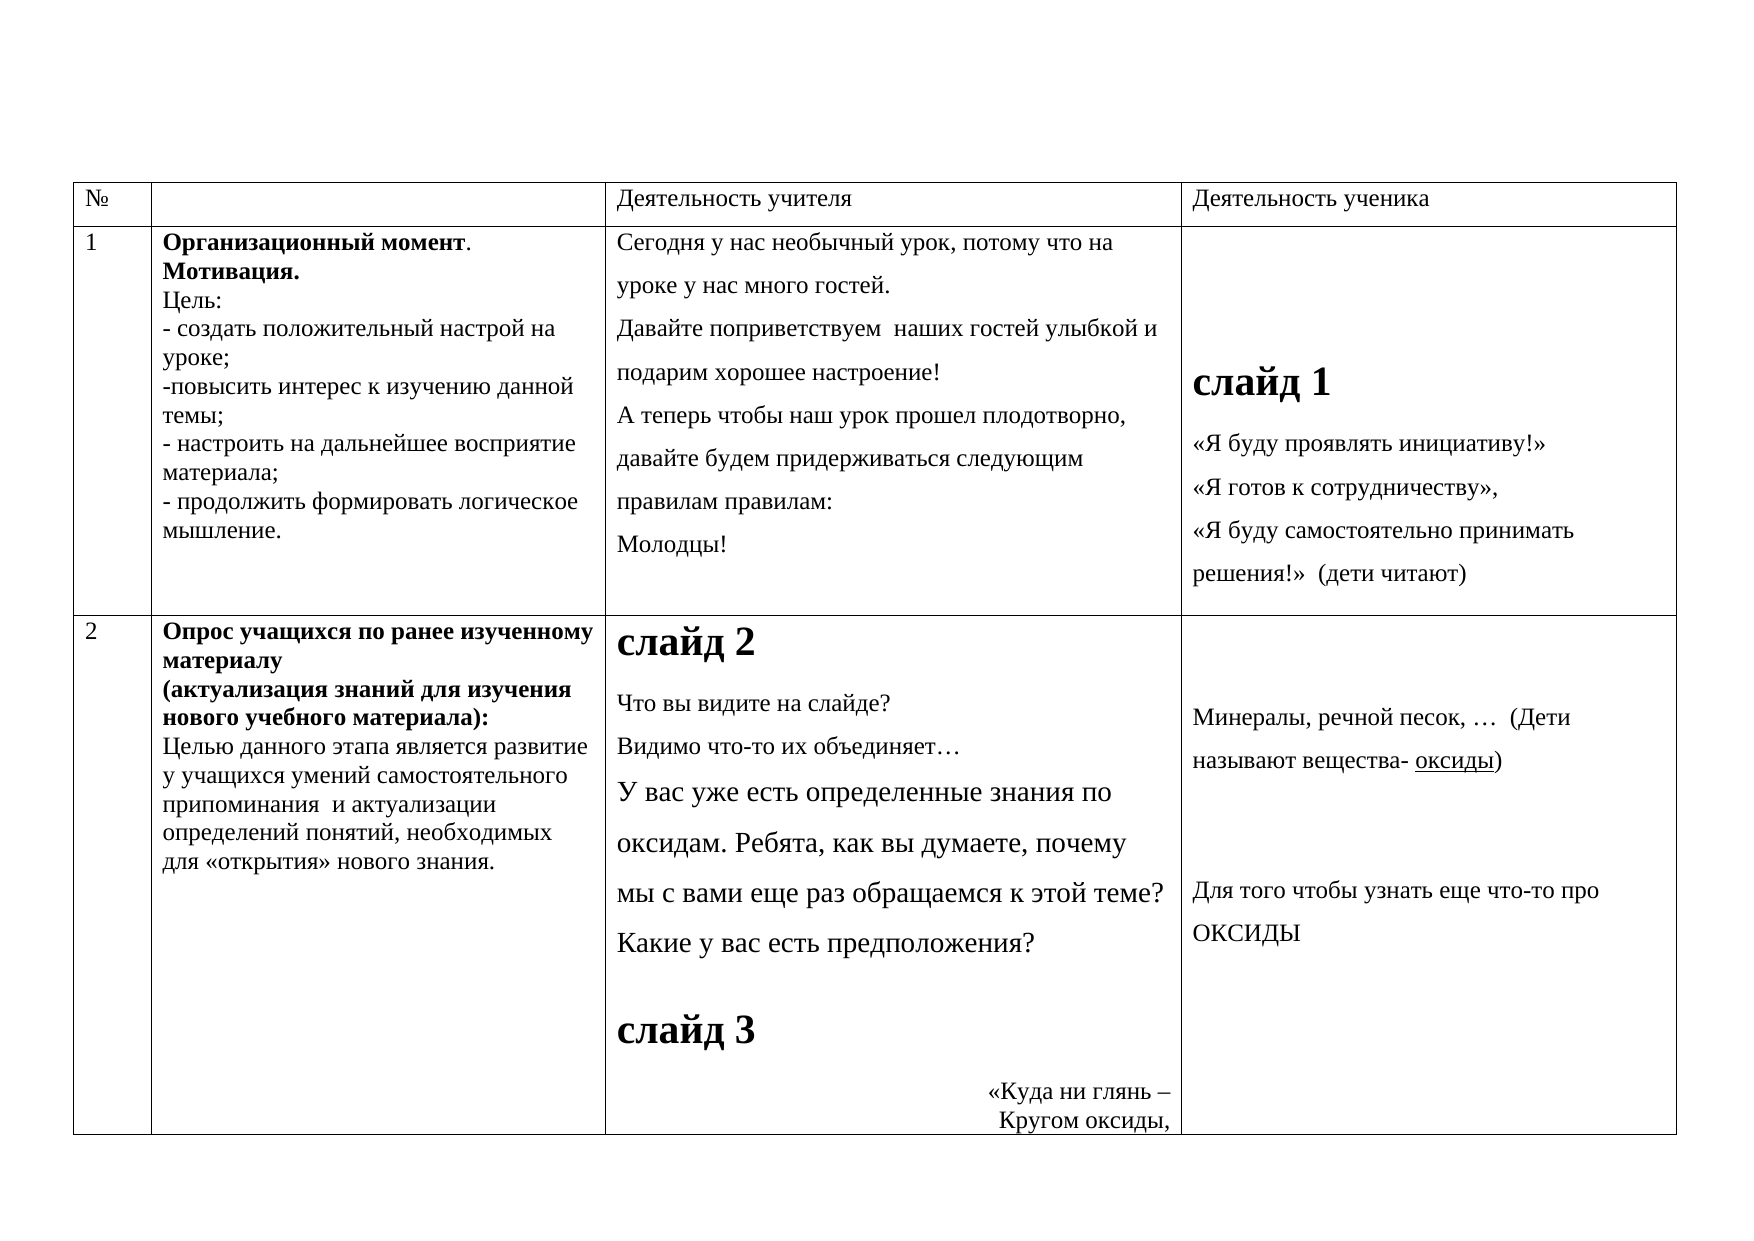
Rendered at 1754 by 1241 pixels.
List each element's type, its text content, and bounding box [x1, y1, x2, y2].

table_cell слайд 1 «Я буду проявлять инициативу!» «Я готов к сотрудничеству», «Я буду самостоятельно принимать решения!» (дети читают) [1182, 227, 1676, 615]
table_header Деятельность ученика [1182, 183, 1676, 226]
table_cell Организационный момент. Мотивация. Цель: - создать положительный настрой на уроке; -повысить интерес к изучению данной темы; - настроить на дальнейшее восприятие материала; - продолжить формировать логическое мышление. [152, 227, 605, 615]
table_header Деятельность учителя [606, 183, 1181, 226]
table_header № [74, 183, 151, 226]
table_cell 2 [74, 616, 151, 1134]
table_cell 1 [74, 227, 151, 615]
table_header [152, 183, 605, 226]
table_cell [152, 616, 605, 1134]
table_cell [606, 616, 1181, 1134]
table_cell Сегодня у нас необычный урок, потому что на уроке у нас много гостей. Давайте поприветствуем наших гостей улыбкой и подарим хорошее настроение! А теперь чтобы наш урок прошел плодотворно, давайте будем придерживаться следующим правилам правилам: Молодцы! [606, 227, 1181, 615]
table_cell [1182, 616, 1676, 1134]
